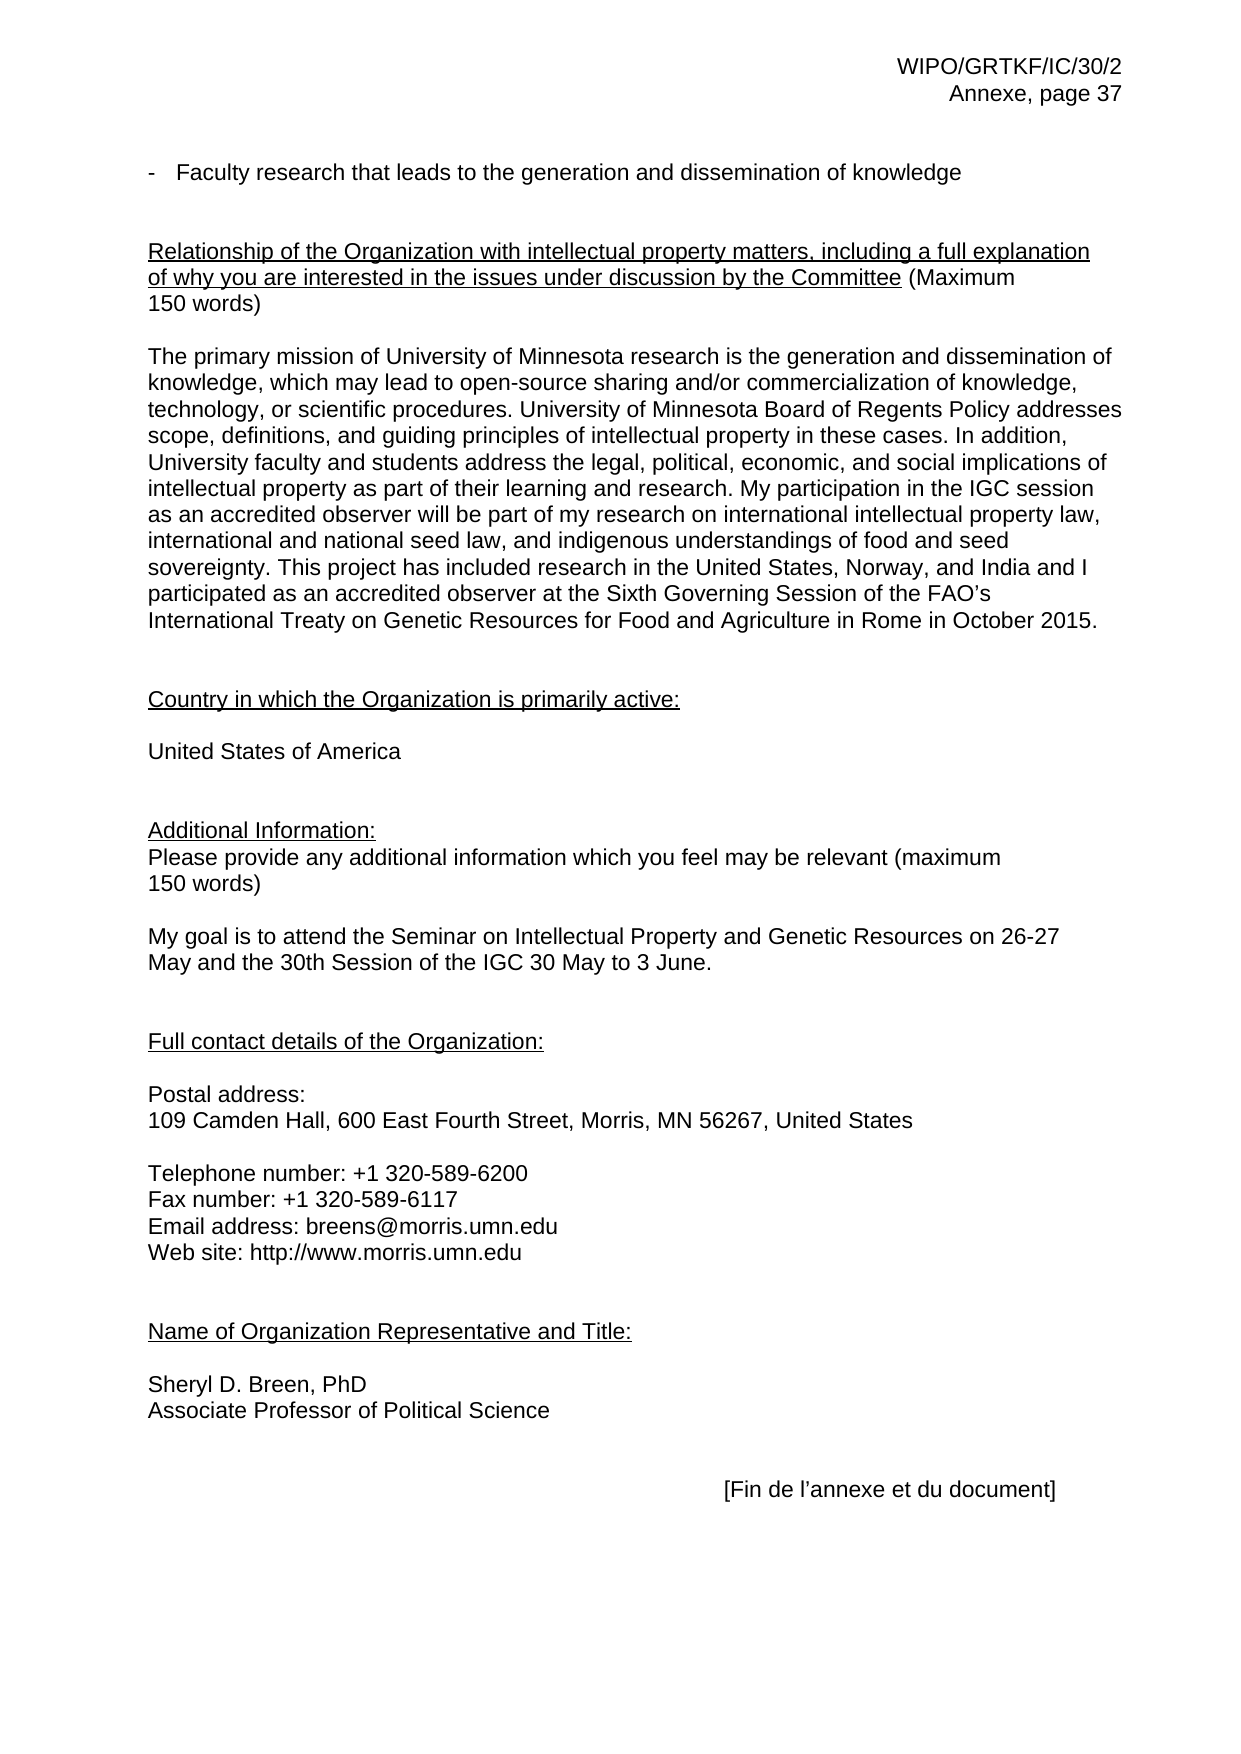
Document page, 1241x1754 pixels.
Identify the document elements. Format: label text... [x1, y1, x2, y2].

text Country in which the Organization is primarily active: [148, 686, 1122, 712]
text of why you are interested in the issues under discussion by the Committee (Maximum [148, 264, 1122, 290]
text Telephone number: +1 320-589-6200 [148, 1160, 1122, 1186]
text Please provide any additional information which you feel may be relevant (maximum [148, 844, 1122, 870]
text Relationship of the Organization with intellectual property matters, including a full explanation [148, 238, 1122, 264]
text Email address: breens@morris.umn.edu [148, 1213, 1122, 1239]
text The primary mission of University of Minnesota research is the generation and dissemination of knowledge, which may lead to open-source sharing and/or commercialization of knowledge, technology, or scientific procedures. University of Minnesota Board of Regents Policy addresses scope, definitions, and guiding principles of intellectual property in these cases. In addition, University faculty and students address the legal, political, economic, and social implications of intellectual property as part of their learning and research. My participation in the IGC session as an accredited observer will be part of my research on international intellectual property law, international and national seed law, and indigenous understandings of food and seed sovereignty. This project has included research in the United States, Norway, and India and I participated as an accredited observer at the Sixth Governing Session of the FAO’s International Treaty on Genetic Resources for Food and Agriculture in Rome in October 2015. [148, 343, 1122, 633]
text Postal address: [148, 1081, 1122, 1107]
text Sheryl D. Breen, PhD [148, 1371, 1122, 1397]
text [Fin de l’annexe et du document] [723, 1476, 1122, 1503]
text Name of Organization Representative and Title: [148, 1318, 1122, 1344]
text Web site: http://www.morris.umn.edu [148, 1239, 1122, 1265]
text 150 words) [148, 870, 1122, 896]
text Additional Information: [148, 817, 1122, 844]
text Fax number: +1 320-589-6117 [148, 1186, 1122, 1213]
text Full contact details of the Organization: [148, 1028, 1122, 1054]
text Associate Professor of Political Science [148, 1397, 1122, 1423]
text 150 words) [148, 290, 1122, 317]
list Faculty research that leads to the generation and dissemination of knowledge [148, 158, 1122, 185]
text United States of America [148, 738, 1122, 765]
text 109 Camden Hall, 600 East Fourth Street, Morris, MN 56267, United States [148, 1107, 1122, 1134]
text May and the 30th Session of the IGC 30 May to 3 June. [148, 949, 1122, 976]
text My goal is to attend the Seminar on Intellectual Property and Genetic Resources on 26-27 [148, 923, 1122, 949]
